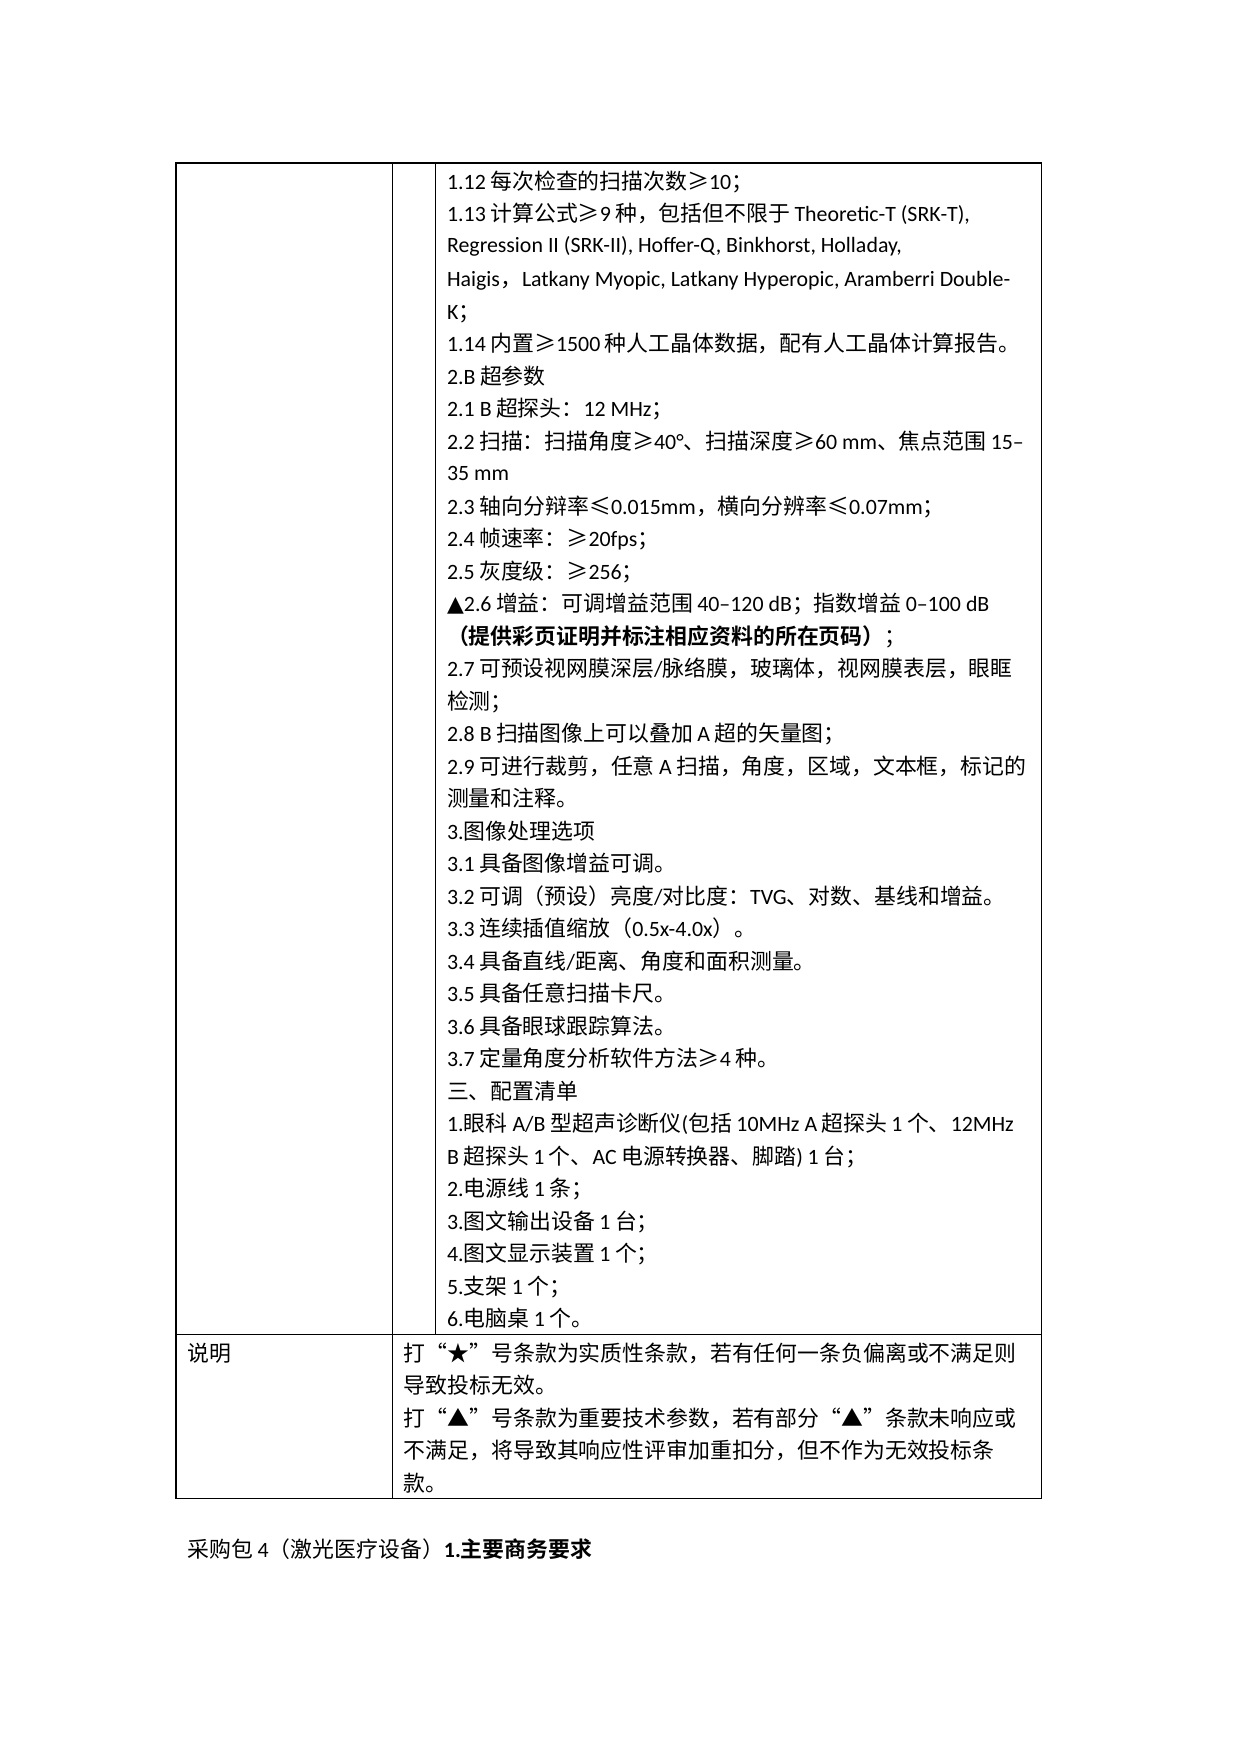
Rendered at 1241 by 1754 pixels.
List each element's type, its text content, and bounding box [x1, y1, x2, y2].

table_cell [177, 164, 392, 1333]
table_cell 说明 [177, 1335, 392, 1498]
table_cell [436, 164, 1041, 1333]
table_cell 1 [393, 164, 435, 1333]
text 采购包4（激光医疗设备）1.主要商务要求 [187, 1532, 1053, 1564]
table_cell 打“★”号条款为实质性条款，若有任何一条负偏离或不满足则导致投标无效。 打“▲”号条款为重要技术参数，若有部分“▲”条款未响应或不满足，将导致其响应性评审加重扣分，但不作为无效投标条款。 [393, 1335, 1041, 1498]
